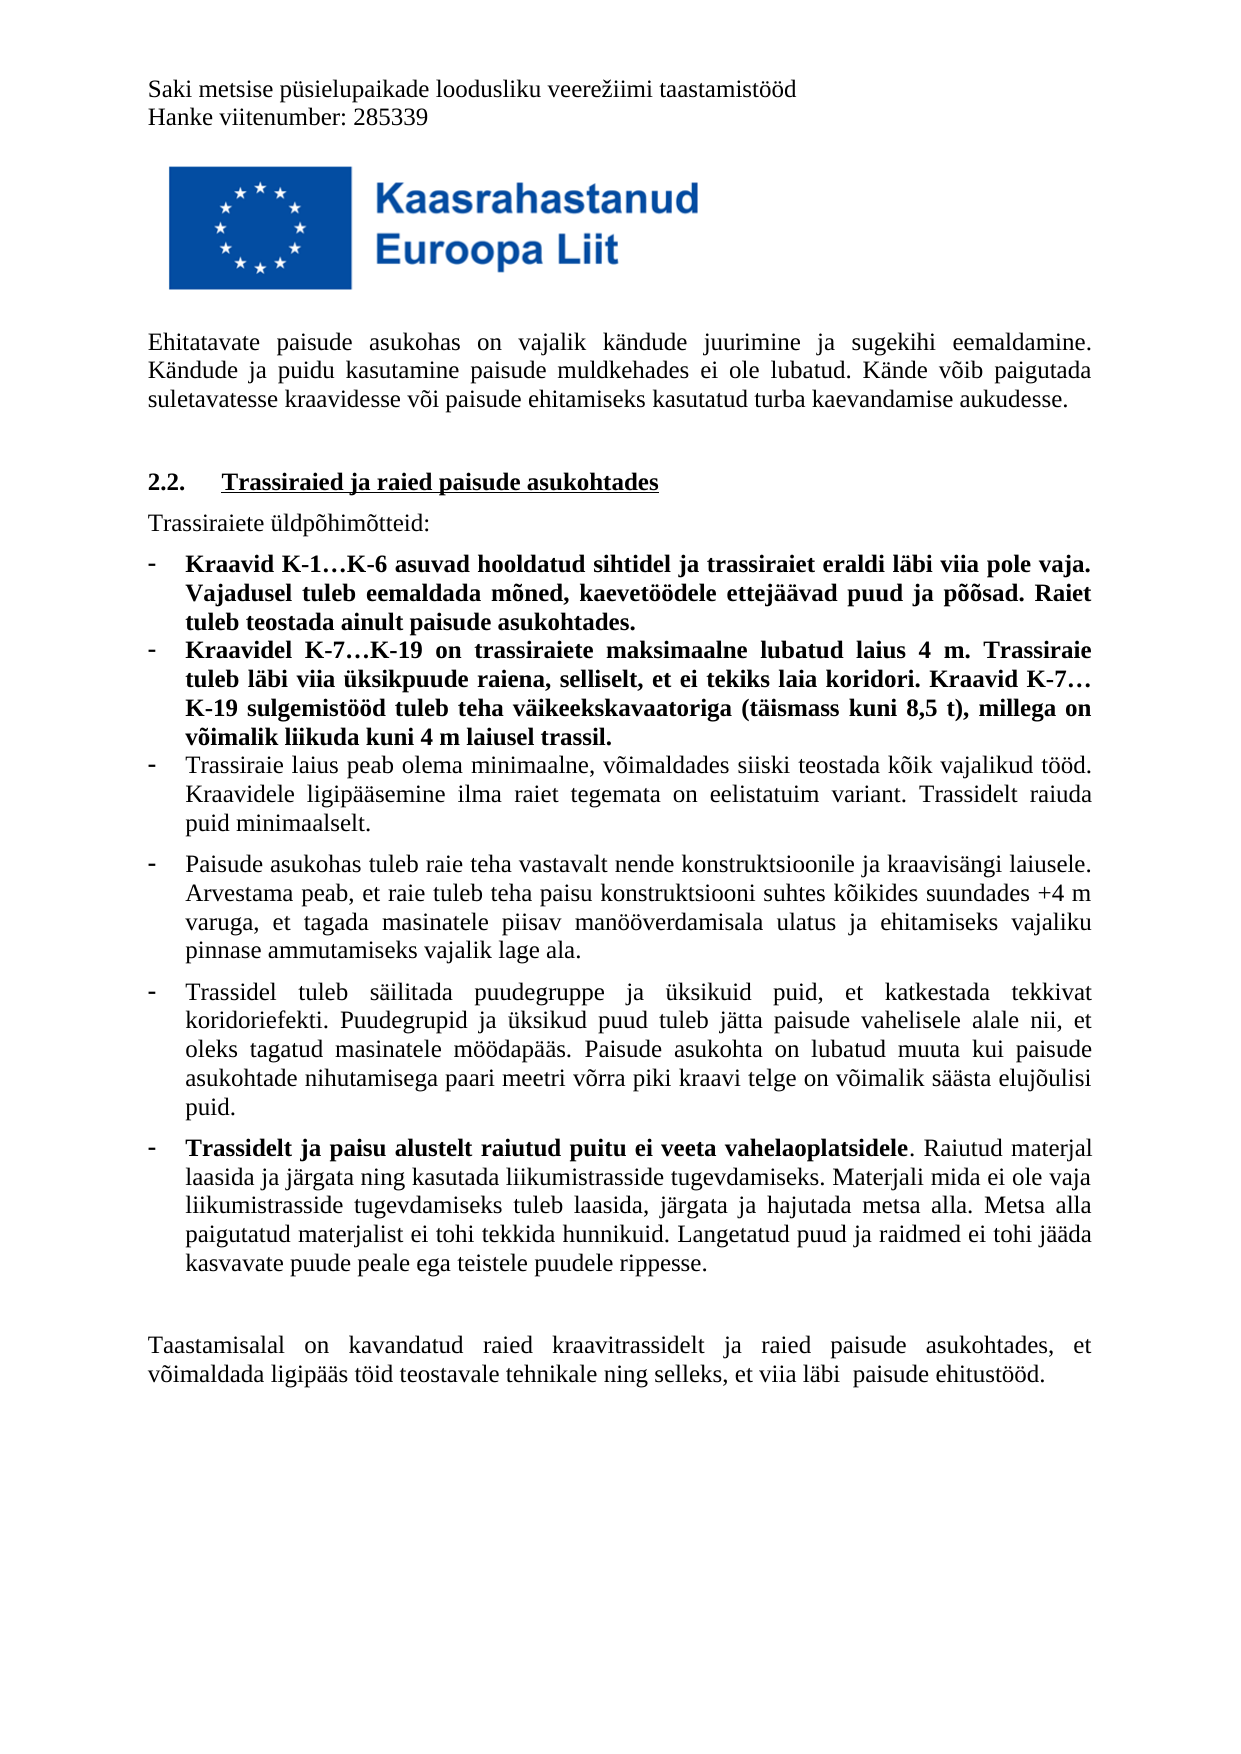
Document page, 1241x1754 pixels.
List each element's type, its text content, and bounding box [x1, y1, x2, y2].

list Trassiraie laius peab olema minimaalne, võimaldades siiski teostada kõik vajalikud tööd. Kraavidele ligipääsemine ilma raiet tegemata on eelistatuim variant. Trassidelt raiuda puid minimaalselt. [148, 751, 1093, 837]
list Ehitatavate paisude asukohas on vajalik kändude juurimine ja sugekihi eemaldamine. Kändude ja puidu kasutamine paisude muldkehades ei ole lubatud. Kände võib paigutada suletavatesse kraavidesse või paisude ehitamiseks kasutatud turba kaevandamise aukudesse. [148, 327, 1093, 413]
list Taastamisalal on kavandatud raied kraavitrassidelt ja raied paisude asukohtades, et võimaldada ligipääs töid teostavale tehnikale ning selleks, et viia läbi paisude ehitustööd. [148, 1331, 1093, 1388]
list Trassidel tuleb säilitada puudegruppe ja üksikuid puid, et katkestada tekkivat koridoriefekti. Puudegrupid ja üksikud puud tuleb jätta paisude vahelisele alale nii, et oleks tagatud masinatele möödapääs. Paisude asukohta on lubatud muuta kui paisude asukohtade nihutamisega paari meetri võrra piki kraavi telge on võimalik säästa elujõulisi puid. [148, 977, 1093, 1121]
list Kraavidel K-7…K-19 on trassiraiete maksimaalne lubatud laius 4 m. Trassiraie tuleb läbi viia üksikpuude raiena, selliselt, et ei tekiks laia koridori. Kraavid K-7…K-19 sulgemistööd tuleb teha väikeekskavaatoriga (täismass kuni 8,5 t), millega on võimalik liikuda kuni 4 m laiusel trassil. [148, 636, 1093, 751]
list Paisude asukohas tuleb raie teha vastavalt nende konstruktsioonile ja kraavisängi laiusele. Arvestama peab, et raie tuleb teha paisu konstruktsiooni suhtes kõikides suundades +4 m varuga, et tagada masinatele piisav manööverdamisala ulatus ja ehitamiseks vajaliku pinnase ammutamiseks vajalik lage ala. [148, 849, 1093, 964]
picture [147, 160, 750, 298]
list Trassidelt ja paisu alustelt raiutud puitu ei veeta vahelaoplatsidele. Raiutud materjal laasida ja järgata ning kasutada liikumistrasside tugevdamiseks. Materjali mida ei ole vaja liikumistrasside tugevdamiseks tuleb laasida, järgata ja hajutada metsa alla. Metsa alla paigutatud materjalist ei tohi tekkida hunnikuid. Langetatud puud ja raidmed ei tohi jääda kasvavate puude peale ega teistele puudele rippesse. [148, 1133, 1093, 1277]
list Trassiraied ja raied paisude asukohtades [148, 467, 1093, 496]
list Kraavid K-1…K-6 asuvad hooldatud sihtidel ja trassiraiet eraldi läbi viia pole vaja. Vajadusel tuleb eemaldada mõned, kaevetöödele ettejäävad puud ja põõsad. Raiet tuleb teostada ainult paisude asukohtades. [148, 549, 1093, 636]
text Trassiraiete üldpõhimõtteid: [148, 508, 1093, 537]
